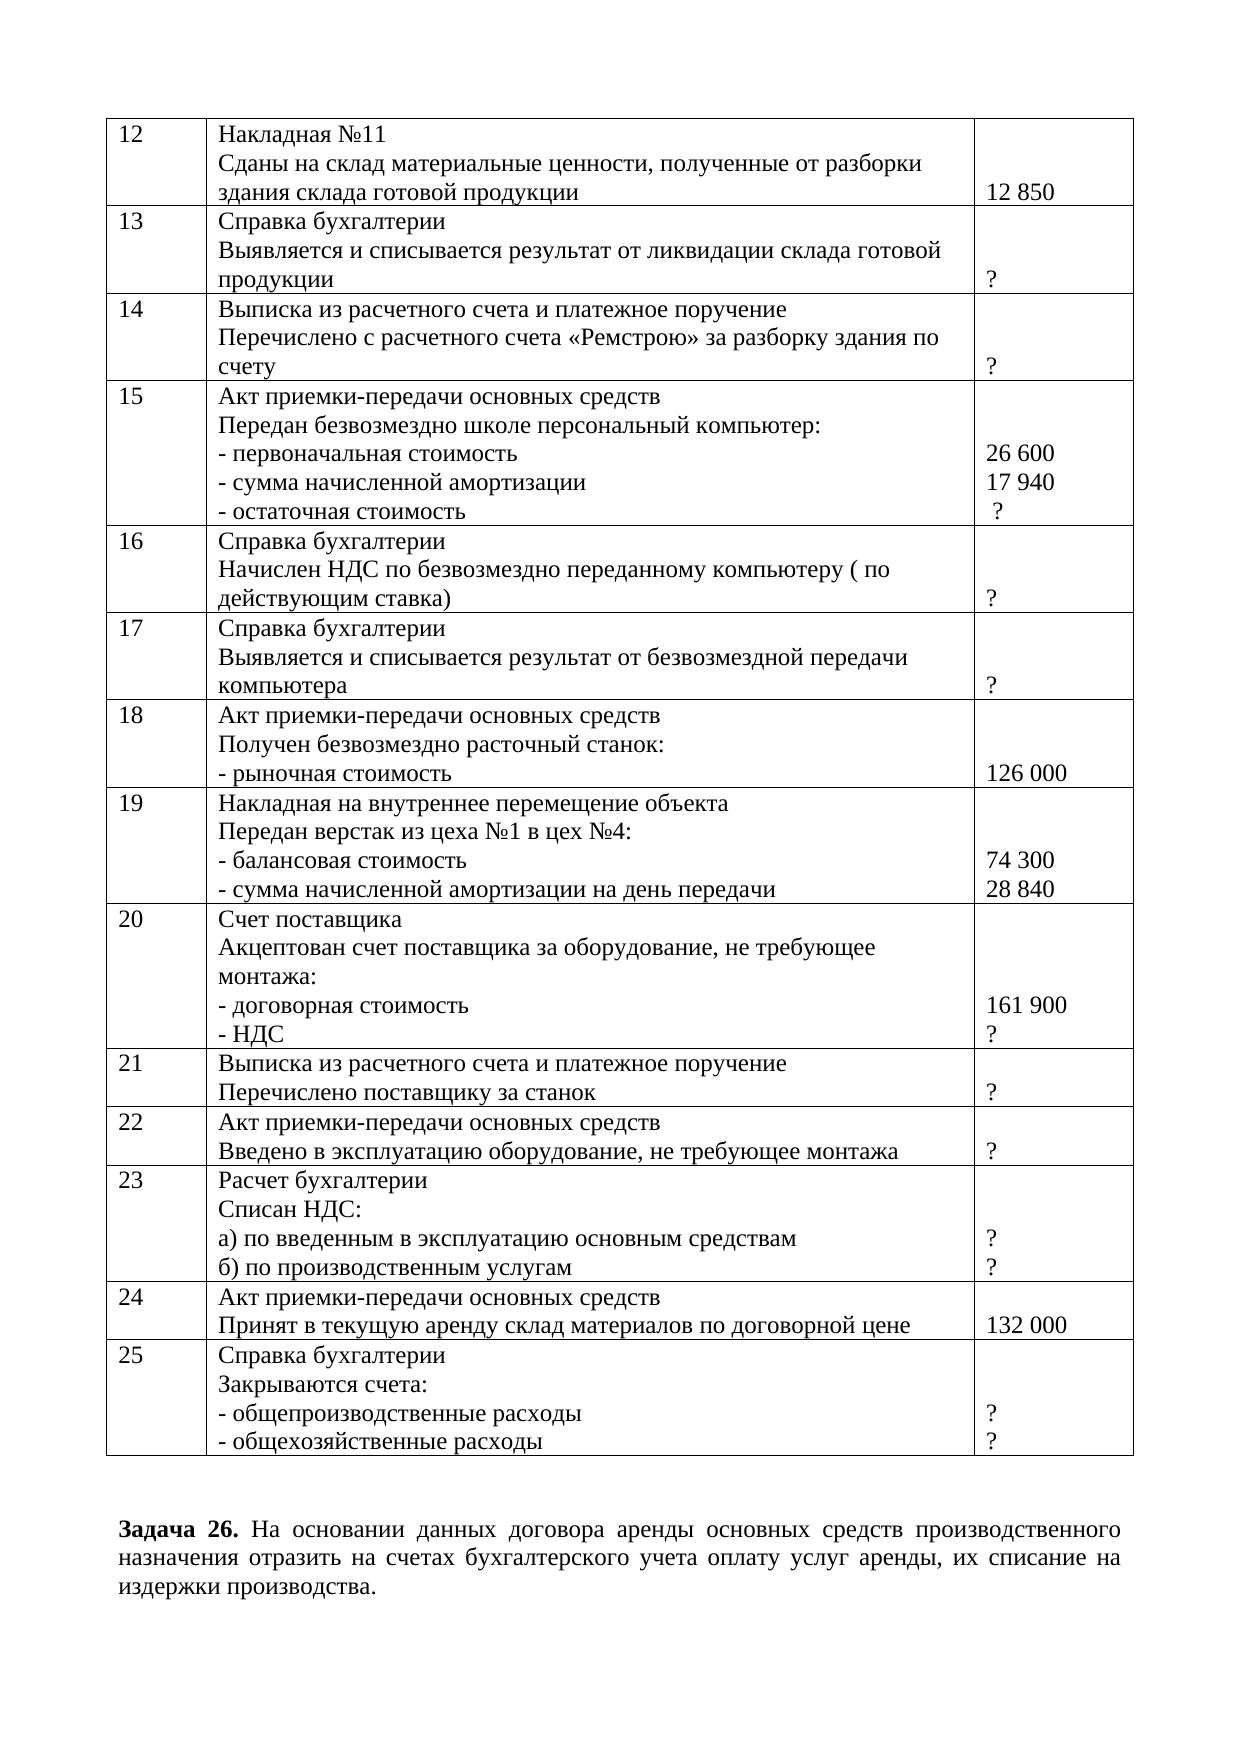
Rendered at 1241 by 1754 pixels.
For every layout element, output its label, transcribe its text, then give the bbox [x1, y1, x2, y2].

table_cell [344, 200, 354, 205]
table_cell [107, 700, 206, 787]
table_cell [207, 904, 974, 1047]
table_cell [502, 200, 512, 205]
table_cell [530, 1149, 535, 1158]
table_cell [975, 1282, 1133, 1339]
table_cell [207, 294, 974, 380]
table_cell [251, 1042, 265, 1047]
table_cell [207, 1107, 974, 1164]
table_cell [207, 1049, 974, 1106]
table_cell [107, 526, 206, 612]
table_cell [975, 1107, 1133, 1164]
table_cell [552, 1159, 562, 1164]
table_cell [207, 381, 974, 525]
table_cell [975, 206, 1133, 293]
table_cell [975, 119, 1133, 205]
text Задача 26. На основании данных договора аренды основных средств производственного назначения отразить на счетах бухгалтерского учета оплату услуг аренды, их списание на издержки производства. [118, 1514, 1122, 1600]
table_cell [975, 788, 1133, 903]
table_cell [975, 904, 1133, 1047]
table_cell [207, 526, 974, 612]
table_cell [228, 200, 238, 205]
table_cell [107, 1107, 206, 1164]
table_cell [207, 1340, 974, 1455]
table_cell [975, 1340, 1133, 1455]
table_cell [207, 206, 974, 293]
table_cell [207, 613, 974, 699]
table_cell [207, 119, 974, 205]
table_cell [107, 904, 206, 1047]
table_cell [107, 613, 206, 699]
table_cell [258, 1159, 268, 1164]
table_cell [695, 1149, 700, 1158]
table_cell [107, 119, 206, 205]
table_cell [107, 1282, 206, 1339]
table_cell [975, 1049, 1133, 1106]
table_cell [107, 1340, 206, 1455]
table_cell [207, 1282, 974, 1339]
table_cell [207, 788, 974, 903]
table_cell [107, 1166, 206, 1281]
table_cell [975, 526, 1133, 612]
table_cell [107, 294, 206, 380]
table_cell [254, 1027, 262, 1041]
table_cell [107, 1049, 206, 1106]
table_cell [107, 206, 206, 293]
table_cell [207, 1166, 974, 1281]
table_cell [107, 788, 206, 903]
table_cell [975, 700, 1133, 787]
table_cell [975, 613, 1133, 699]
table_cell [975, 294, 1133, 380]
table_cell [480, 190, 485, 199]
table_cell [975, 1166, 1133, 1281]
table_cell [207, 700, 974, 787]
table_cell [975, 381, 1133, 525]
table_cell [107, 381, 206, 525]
